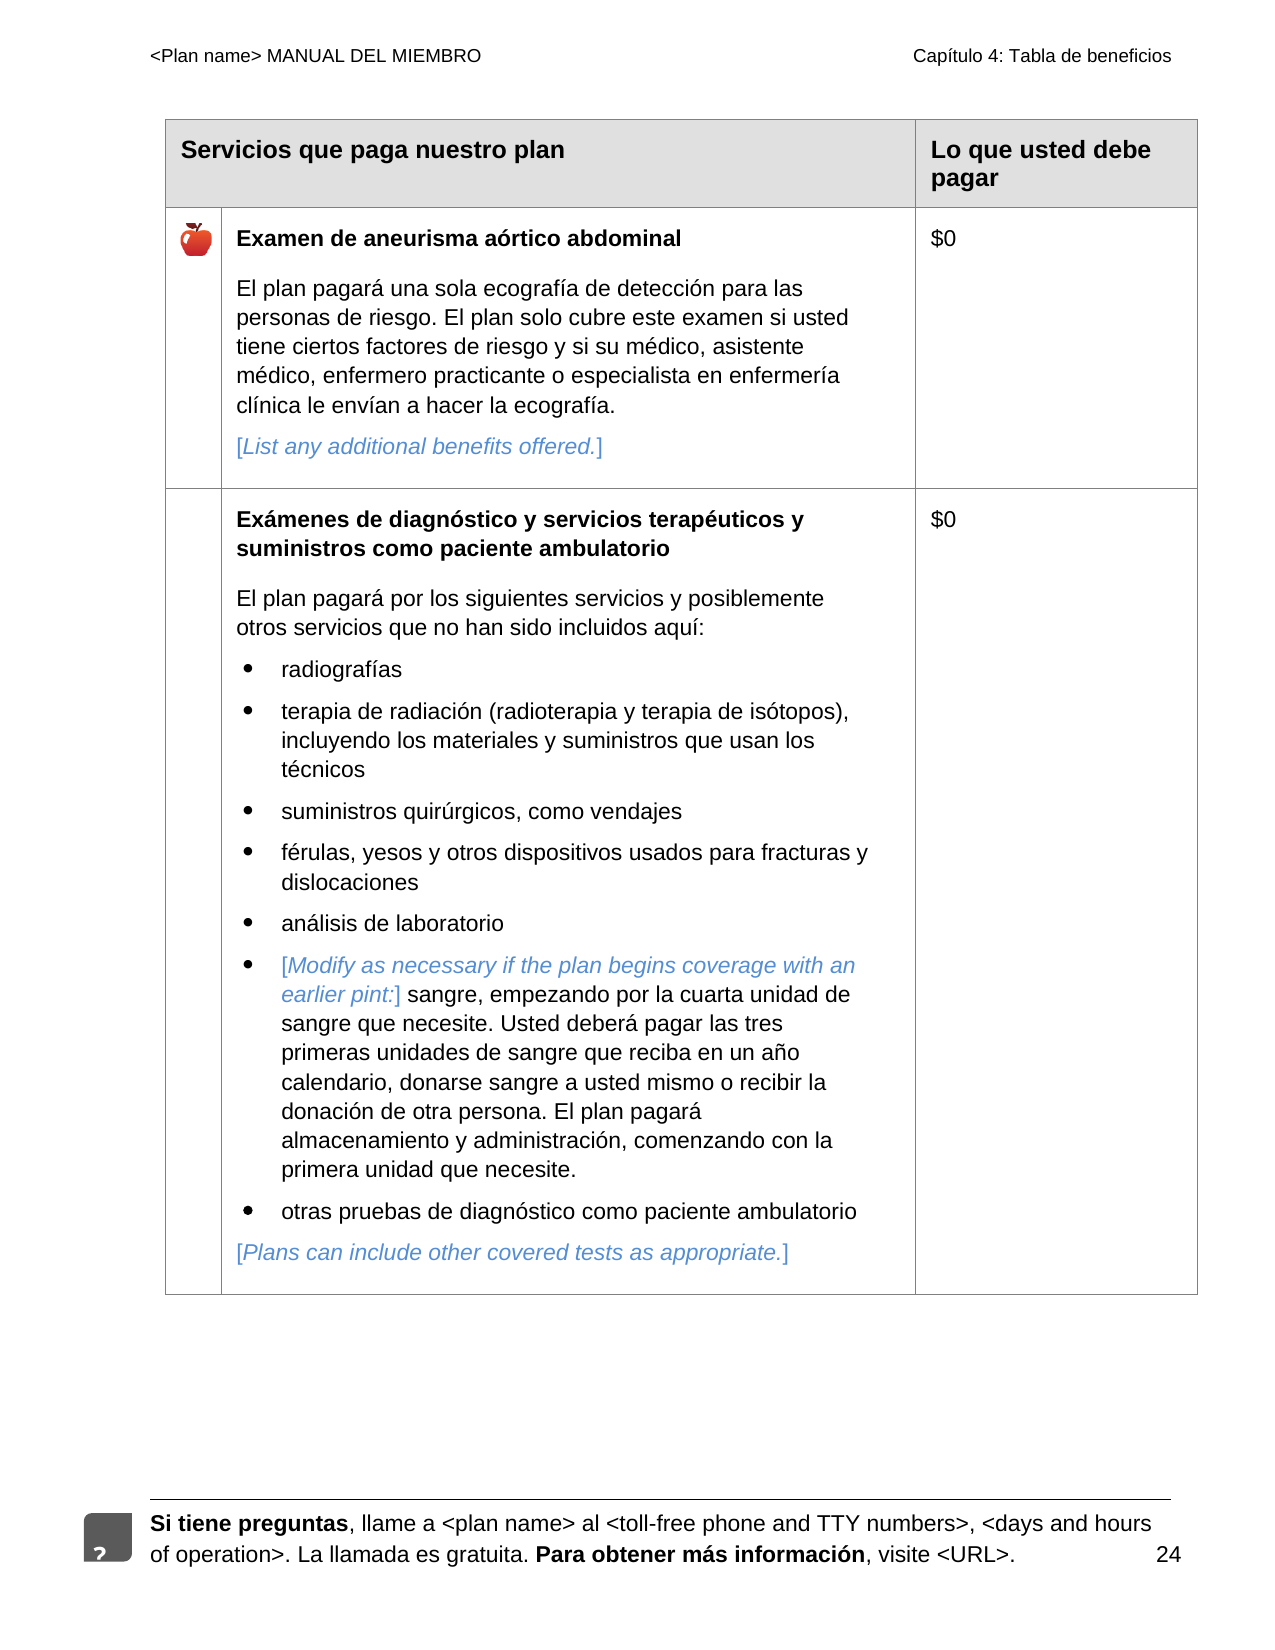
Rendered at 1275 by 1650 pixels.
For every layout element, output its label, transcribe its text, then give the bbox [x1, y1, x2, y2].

table_cell Exámenes de diagnóstico y servicios terapéuticos y suministros como paciente ambulatorio El plan pagará por los siguientes servicios y posiblemente otros servicios que no han sido incluidos aquí: radiografías terapia de radiación (radioterapia y terapia de isótopos), incluyendo los materiales y suministros que usan los técnicos suministros quirúrgicos, como vendajes férulas, yesos y otros dispositivos usados para fracturas y dislocaciones análisis de laboratorio [Modify as necessary if the plan begins coverage with an earlier pint:] sangre, empezando por la cuarta unidad de sangre que necesite. Usted deberá pagar las tres primeras unidades de sangre que reciba en un año calendario, donarse sangre a usted mismo o recibir la donación de otra persona. El plan pagará almacenamiento y administración, comenzando con la primera unidad que necesite. otras pruebas de diagnóstico como paciente ambulatorio [Plans can include other covered tests as appropriate.] [222, 489, 915, 1294]
table_cell $0 [916, 208, 1197, 488]
table_header Lo que usted debe pagar [916, 120, 1197, 207]
table_cell $0 [916, 489, 1197, 1294]
picture [180, 223, 212, 256]
table_cell [166, 208, 221, 488]
table_cell Examen de aneurisma aórtico abdominal El plan pagará una sola ecografía de detección para las personas de riesgo. El plan solo cubre este examen si usted tiene ciertos factores de riesgo y si su médico, asistente médico, enfermero practicante o especialista en enfermería clínica le envían a hacer la ecografía. [List any additional benefits offered.] [222, 208, 915, 488]
table_cell [166, 489, 221, 1294]
table_header Servicios que paga nuestro plan [166, 120, 915, 207]
